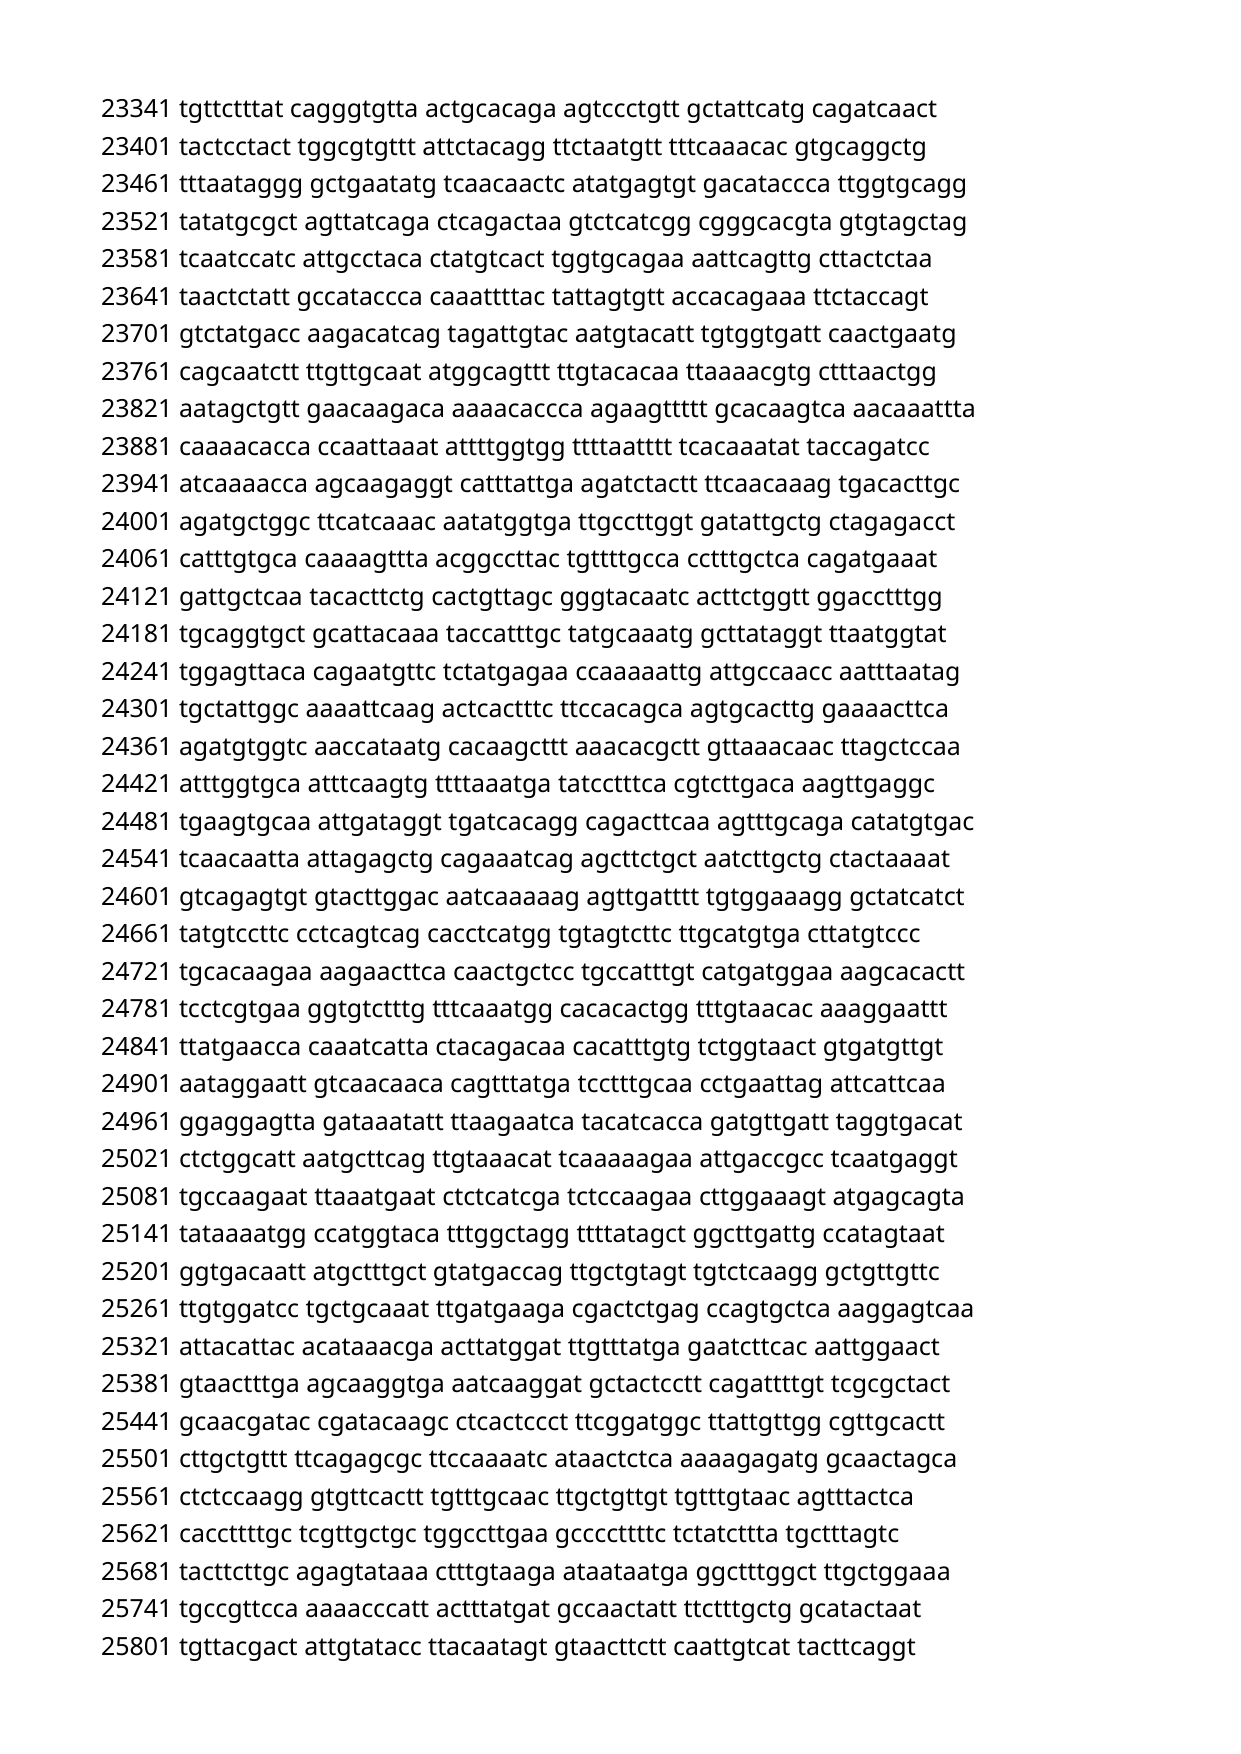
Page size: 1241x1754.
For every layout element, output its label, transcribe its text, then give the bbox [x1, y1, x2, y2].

text 25681 tacttcttgc agagtataaa ctttgtaaga ataataatga ggctttggct ttgctggaaa [75, 1552, 1165, 1589]
text 24601 gtcagagtgt gtacttggac aatcaaaaag agttgatttt tgtggaaagg gctatcatct [75, 877, 1165, 914]
text 24541 tcaacaatta attagagctg cagaaatcag agcttctgct aatcttgctg ctactaaaat [75, 839, 1165, 877]
text 23521 tatatgcgct agttatcaga ctcagactaa gtctcatcgg cgggcacgta gtgtagctag [75, 202, 1165, 239]
text 24001 agatgctggc ttcatcaaac aatatggtga ttgccttggt gatattgctg ctagagacct [75, 502, 1165, 539]
text 25201 ggtgacaatt atgctttgct gtatgaccag ttgctgtagt tgtctcaagg gctgttgttc [75, 1252, 1165, 1289]
text 25381 gtaactttga agcaaggtga aatcaaggat gctactcctt cagattttgt tcgcgctact [75, 1364, 1165, 1402]
text 23341 tgttctttat cagggtgtta actgcacaga agtccctgtt gctattcatg cagatcaact [75, 89, 1165, 127]
text 25741 tgccgttcca aaaacccatt actttatgat gccaactatt ttctttgctg gcatactaat [75, 1589, 1165, 1627]
text 23941 atcaaaacca agcaagaggt catttattga agatctactt ttcaacaaag tgacacttgc [75, 464, 1165, 502]
text 24181 tgcaggtgct gcattacaaa taccatttgc tatgcaaatg gcttataggt ttaatggtat [75, 614, 1165, 652]
text 24121 gattgctcaa tacacttctg cactgttagc gggtacaatc acttctggtt ggacctttgg [75, 577, 1165, 614]
text 25501 cttgctgttt ttcagagcgc ttccaaaatc ataactctca aaaagagatg gcaactagca [75, 1439, 1165, 1477]
text 24961 ggaggagtta gataaatatt ttaagaatca tacatcacca gatgttgatt taggtgacat [75, 1102, 1165, 1139]
text 25621 caccttttgc tcgttgctgc tggccttgaa gccccttttc tctatcttta tgctttagtc [75, 1514, 1165, 1552]
text 25561 ctctccaagg gtgttcactt tgtttgcaac ttgctgttgt tgtttgtaac agtttactca [75, 1477, 1165, 1514]
text 25081 tgccaagaat ttaaatgaat ctctcatcga tctccaagaa cttggaaagt atgagcagta [75, 1177, 1165, 1214]
text 23461 tttaataggg gctgaatatg tcaacaactc atatgagtgt gacataccca ttggtgcagg [75, 164, 1165, 202]
text 25321 attacattac acataaacga acttatggat ttgtttatga gaatcttcac aattggaact [75, 1327, 1165, 1364]
text 24841 ttatgaacca caaatcatta ctacagacaa cacatttgtg tctggtaact gtgatgttgt [75, 1027, 1165, 1064]
text 24421 atttggtgca atttcaagtg ttttaaatga tatcctttca cgtcttgaca aagttgaggc [75, 764, 1165, 802]
text 24061 catttgtgca caaaagttta acggccttac tgttttgcca cctttgctca cagatgaaat [75, 539, 1165, 577]
text 24361 agatgtggtc aaccataatg cacaagcttt aaacacgctt gttaaacaac ttagctccaa [75, 727, 1165, 764]
text 25021 ctctggcatt aatgcttcag ttgtaaacat tcaaaaagaa attgaccgcc tcaatgaggt [75, 1139, 1165, 1177]
text 25441 gcaacgatac cgatacaagc ctcactccct ttcggatggc ttattgttgg cgttgcactt [75, 1402, 1165, 1439]
text 23581 tcaatccatc attgcctaca ctatgtcact tggtgcagaa aattcagttg cttactctaa [75, 239, 1165, 277]
text 23881 caaaacacca ccaattaaat attttggtgg ttttaatttt tcacaaatat taccagatcc [75, 427, 1165, 464]
text 24901 aataggaatt gtcaacaaca cagtttatga tcctttgcaa cctgaattag attcattcaa [75, 1064, 1165, 1102]
text 24241 tggagttaca cagaatgttc tctatgagaa ccaaaaattg attgccaacc aatttaatag [75, 652, 1165, 689]
text 24481 tgaagtgcaa attgataggt tgatcacagg cagacttcaa agtttgcaga catatgtgac [75, 802, 1165, 839]
text 23761 cagcaatctt ttgttgcaat atggcagttt ttgtacacaa ttaaaacgtg ctttaactgg [75, 352, 1165, 389]
text 23641 taactctatt gccataccca caaattttac tattagtgtt accacagaaa ttctaccagt [75, 277, 1165, 314]
text 23821 aatagctgtt gaacaagaca aaaacaccca agaagttttt gcacaagtca aacaaattta [75, 389, 1165, 427]
text 23401 tactcctact tggcgtgttt attctacagg ttctaatgtt tttcaaacac gtgcaggctg [75, 127, 1165, 164]
text 25141 tataaaatgg ccatggtaca tttggctagg ttttatagct ggcttgattg ccatagtaat [75, 1214, 1165, 1252]
text 23701 gtctatgacc aagacatcag tagattgtac aatgtacatt tgtggtgatt caactgaatg [75, 314, 1165, 352]
text 25261 ttgtggatcc tgctgcaaat ttgatgaaga cgactctgag ccagtgctca aaggagtcaa [75, 1289, 1165, 1327]
text 24721 tgcacaagaa aagaacttca caactgctcc tgccatttgt catgatggaa aagcacactt [75, 952, 1165, 989]
text 24301 tgctattggc aaaattcaag actcactttc ttccacagca agtgcacttg gaaaacttca [75, 689, 1165, 727]
text 24661 tatgtccttc cctcagtcag cacctcatgg tgtagtcttc ttgcatgtga cttatgtccc [75, 914, 1165, 952]
text 25801 tgttacgact attgtatacc ttacaatagt gtaacttctt caattgtcat tacttcaggt [75, 1627, 1165, 1664]
text 24781 tcctcgtgaa ggtgtctttg tttcaaatgg cacacactgg tttgtaacac aaaggaattt [75, 989, 1165, 1027]
